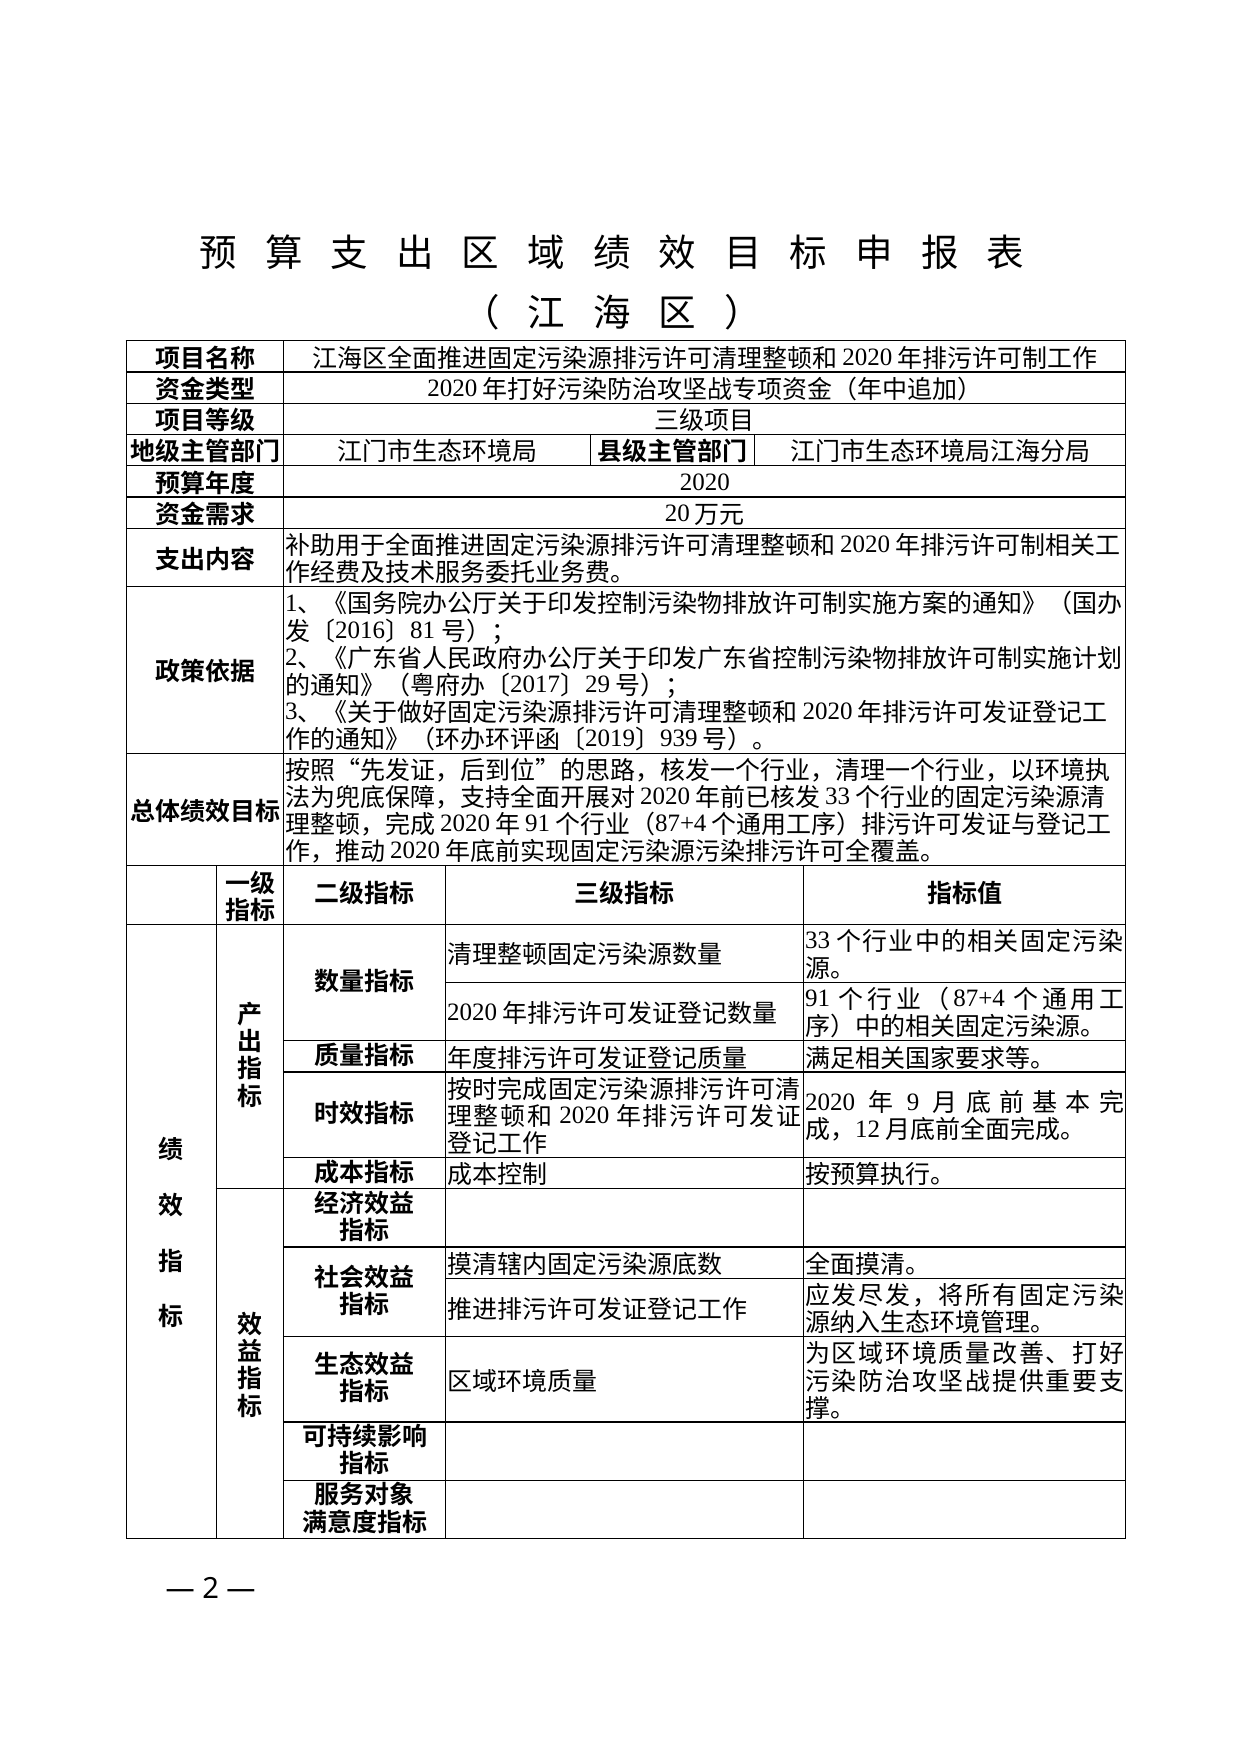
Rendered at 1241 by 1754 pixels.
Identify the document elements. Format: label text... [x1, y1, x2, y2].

table_cell 补助用于全面推进固定污染源排污许可清理整顿和2020年排污许可制相关工作经费及技术服务委托业务费。 [284, 529, 1125, 586]
table_cell 政策依据 [127, 587, 283, 753]
table_cell 成本控制 [446, 1158, 803, 1188]
table_cell 91个行业（87+4个通用工序）中的相关固定污染源。 [804, 983, 1125, 1040]
table_cell 满足相关国家要求等。 [804, 1041, 1125, 1071]
table_cell 数量指标 [284, 925, 445, 1040]
table_cell [804, 1423, 1125, 1480]
table_cell 按预算执行。 [804, 1158, 1125, 1188]
table_cell 项目等级 [127, 404, 283, 434]
table_cell 县级主管部门 [591, 435, 754, 465]
table_cell 江门市生态环境局 [284, 435, 590, 465]
table_cell 二级指标 [284, 866, 445, 923]
table_cell 生态效益 指标 [284, 1337, 445, 1421]
table_cell 社会效益 指标 [284, 1248, 445, 1336]
table_cell 服务对象 满意度指标 [284, 1481, 445, 1538]
table_cell 总体绩效目标 [127, 754, 283, 865]
table_cell 摸清辖内固定污染源底数 [446, 1248, 803, 1278]
table_cell 年度排污许可发证登记质量 [446, 1041, 803, 1071]
table_cell 2020 [284, 466, 1125, 496]
table_cell 1、《国务院办公厅关于印发控制污染物排放许可制实施方案的通知》（国办发〔2016〕81 号）； 2、《广东省人民政府办公厅关于印发广东省控制污染物排放许可制实施计划的通知》（粤府办〔2017〕29号）； 3、《关于做好固定污染源排污许可清理整顿和2020年排污许可发证登记工作的通知》（环办环评函〔2019〕939号）。 [284, 587, 1125, 753]
table_cell 2020年排污许可发证登记数量 [446, 983, 803, 1040]
table_cell [446, 1423, 803, 1480]
table_cell 经济效益 指标 [284, 1189, 445, 1246]
table_cell 推进排污许可发证登记工作 [446, 1279, 803, 1336]
table_cell 预算年度 [127, 466, 283, 496]
table_cell 2020年打好污染防治攻坚战专项资金（年中追加） [284, 373, 1125, 403]
table_cell 按时完成固定污染源排污许可清理整顿和2020年排污许可发证登记工作 [446, 1073, 803, 1157]
table_cell 为区域环境质量改善、打好污染防治攻坚战提供重要支撑。 [804, 1337, 1125, 1421]
text 预算支出区域绩效目标申报表（江海区） [167, 219, 1085, 340]
table_cell 资金类型 [127, 373, 283, 403]
table_cell 三级项目 [284, 404, 1125, 434]
table_cell [127, 866, 216, 923]
table_cell 效 益 指 标 [217, 1189, 283, 1538]
table_header 江海区全面推进固定污染源排污许可清理整顿和2020年排污许可制工作 [284, 341, 1125, 371]
table_cell 时效指标 [284, 1073, 445, 1157]
table_cell [446, 1481, 803, 1538]
table_cell 全面摸清。 [804, 1248, 1125, 1278]
table_cell 应发尽发，将所有固定污染源纳入生态环境管理。 [804, 1279, 1125, 1336]
table_cell 区域环境质量 [446, 1337, 803, 1421]
table_cell 资金需求 [127, 498, 283, 528]
table_cell 质量指标 [284, 1041, 445, 1071]
table_cell 可持续影响 指标 [284, 1423, 445, 1480]
table_cell 地级主管部门 [127, 435, 283, 465]
table_cell 按照“先发证，后到位”的思路，核发一个行业，清理一个行业，以环境执法为兜底保障，支持全面开展对2020年前已核发33个行业的固定污染源清理整顿，完成2020年91个行业（87+4个通用工序）排污许可发证与登记工作，推动2020年底前实现固定污染源污染排污许可全覆盖。 [284, 754, 1125, 865]
table_cell [446, 1189, 803, 1246]
table_cell 绩 效 指 标 [127, 925, 216, 1538]
table_cell 产 出 指 标 [217, 925, 283, 1188]
table_cell [804, 1189, 1125, 1246]
table_cell 33个行业中的相关固定污染源。 [804, 925, 1125, 982]
table_cell 江门市生态环境局江海分局 [755, 435, 1125, 465]
table_cell [804, 1481, 1125, 1538]
table_cell 成本指标 [284, 1158, 445, 1188]
table_cell 支出内容 [127, 529, 283, 586]
table_cell 指标值 [804, 866, 1125, 923]
table_cell 2020年9月底前基本完成，12月底前全面完成。 [804, 1073, 1125, 1157]
table_cell 清理整顿固定污染源数量 [446, 925, 803, 982]
table_cell 一级 指标 [217, 866, 283, 923]
table_cell 三级指标 [446, 866, 803, 923]
table_cell 20万元 [284, 498, 1125, 528]
table_header 项目名称 [127, 341, 283, 371]
